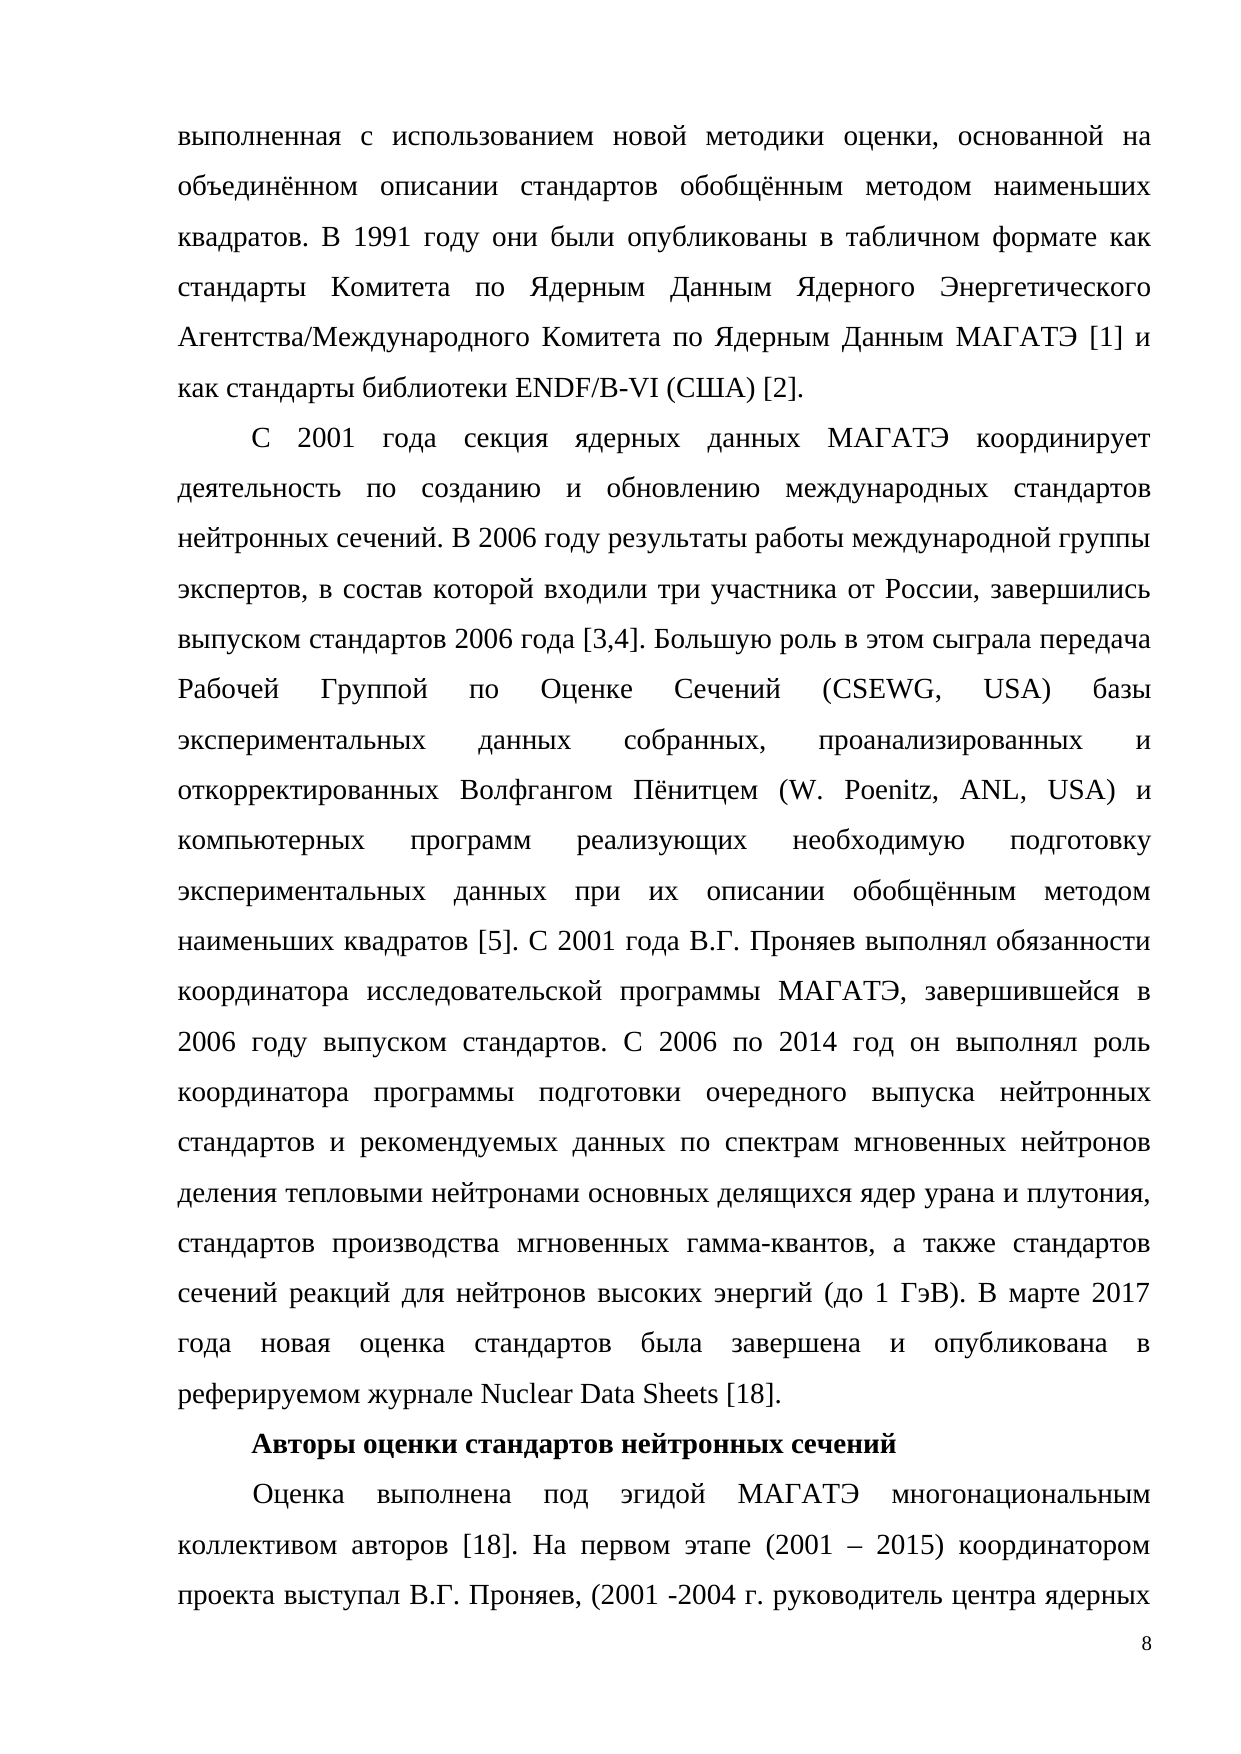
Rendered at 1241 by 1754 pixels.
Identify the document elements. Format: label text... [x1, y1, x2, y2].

text C 2001 года секция ядерных данных МАГАТЭ координирует деятельность по созданию и обновлению международных стандартов нейтронных сечений. В 2006 году результаты работы международной группы экспертов, в состав которой входили три участника от России, завершились выпуском стандартов 2006 года [3,4]. Большую роль в этом сыграла передача Рабочей Группой по Оценке Сечений (CSEWG, USA) базы экспериментальных данных собранных, проанализированных и откорректированных Волфгангом Пёнитцем (W. Poenitz, ANL, USA) и компьютерных программ реализующих необходимую подготовку экспериментальных данных при их описании обобщённым методом наименьших квадратов [5]. С 2001 года В.Г. Проняев выполнял обязанности координатора исследовательской программы МАГАТЭ, завершившейся в 2006 году выпуском стандартов. С 2006 по 2014 год он выполнял роль координатора программы подготовки очередного выпуска нейтронных стандартов и рекомендуемых данных по спектрам мгновенных нейтронов деления тепловыми нейтронами основных делящихся ядер урана и плутония, стандартов производства мгновенных гамма-квантов, а также стандартов сечений реакций для нейтронов высоких энергий (до 1 ГэВ). В марте 2017 года новая оценка стандартов была завершена и опубликована в реферируемом журнале Nuclear Data Sheets [18]. [177, 420, 1152, 1409]
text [177, 1477, 1152, 1611]
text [177, 118, 1152, 403]
text Авторы оценки стандартов нейтронных сечений [177, 1426, 1152, 1460]
